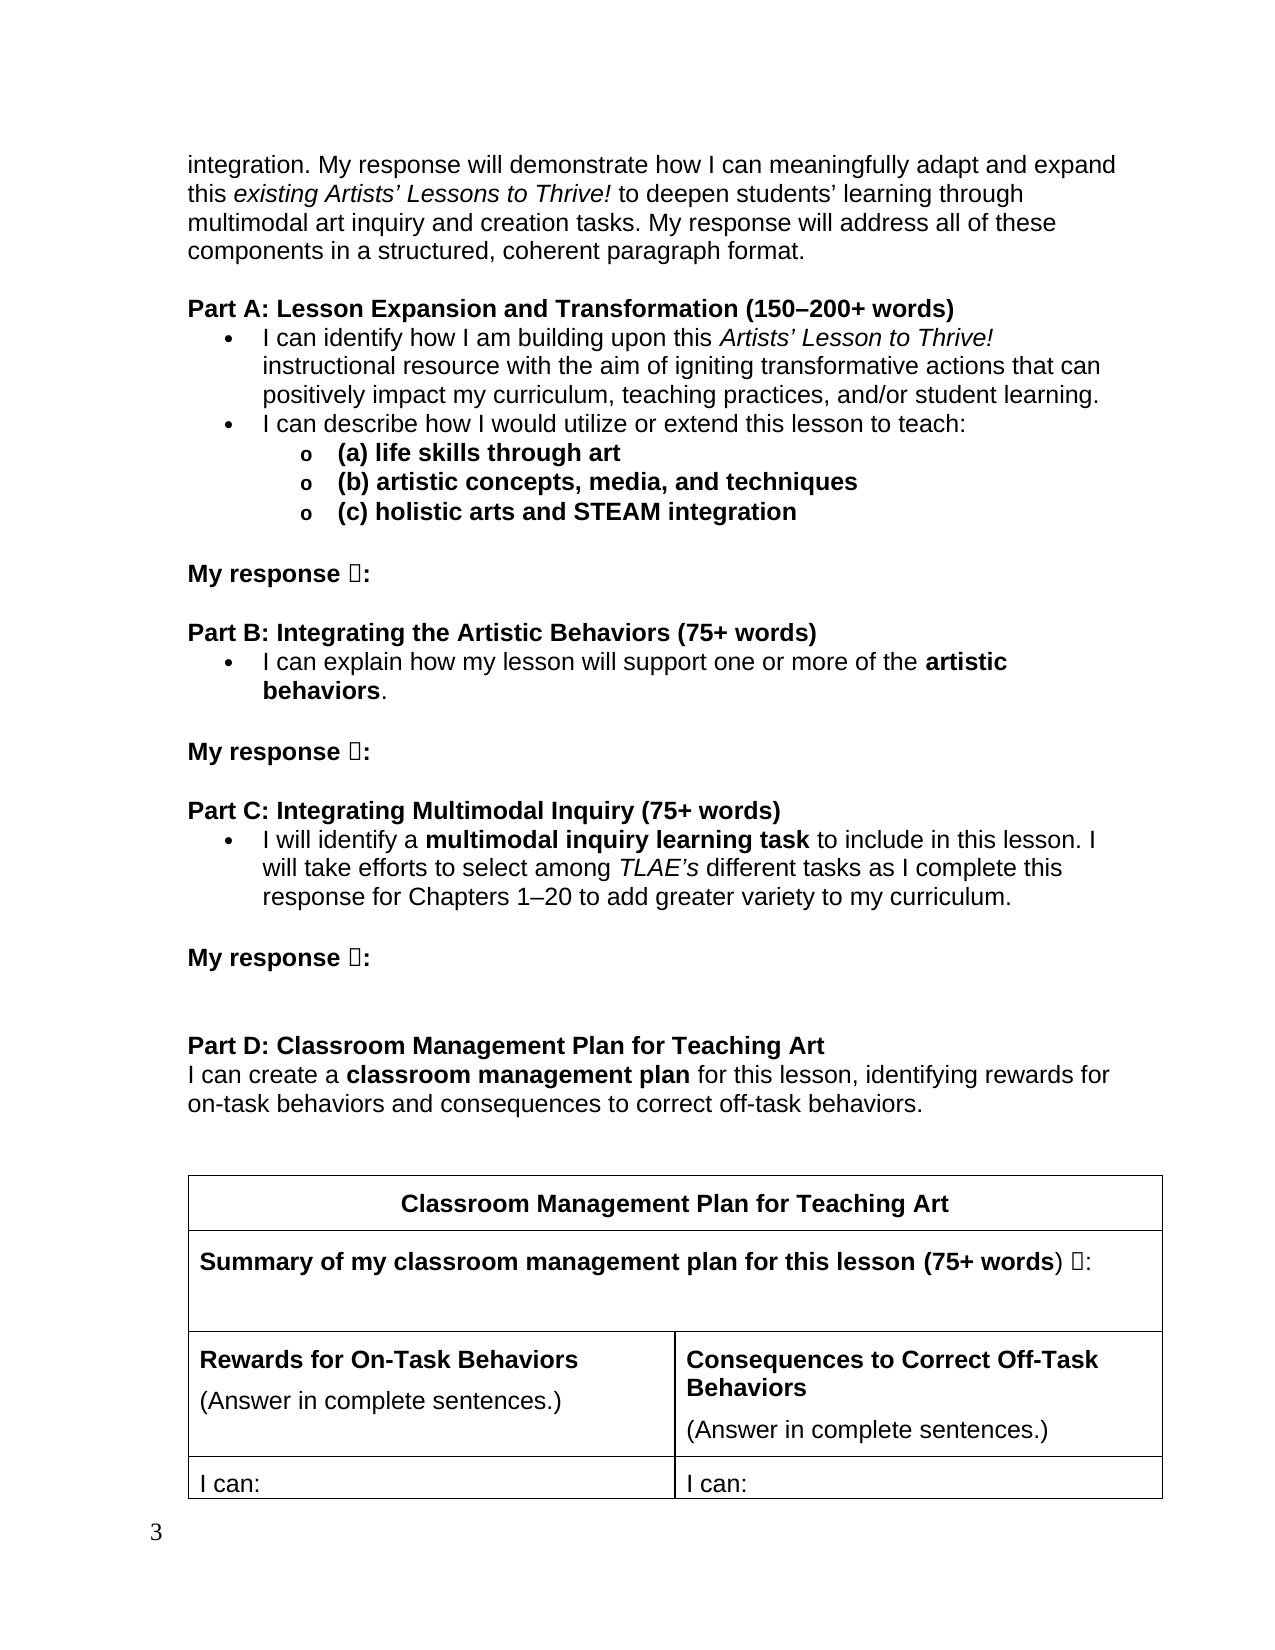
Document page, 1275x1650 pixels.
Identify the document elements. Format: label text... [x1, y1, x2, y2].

list I can explain how my lesson will support one or more of the artistic behaviors. [225, 647, 1125, 704]
table_cell I can: [189, 1457, 674, 1498]
table_cell Rewards for On-Task Behaviors (Answer in complete sentences.) [189, 1332, 674, 1456]
list I will identify a multimodal inquiry learning task to include in this lesson. I will take efforts to select among TLAE’s different tasks as I complete this response for Chapters 1–20 to add greater variety to my curriculum. [225, 825, 1125, 911]
list I can describe how I would utilize or extend this lesson to teach: [225, 409, 1125, 437]
text Part B: Integrating the Artistic Behaviors (75+ words) [187, 618, 1125, 647]
list (b) artistic concepts, media, and techniques [300, 467, 1125, 497]
text My response ✅: [187, 555, 1125, 589]
list (c) holistic arts and STEAM integration [300, 497, 1125, 527]
table_cell Consequences to Correct Off-Task Behaviors (Answer in complete sentences.) [676, 1332, 1162, 1456]
text I can create a classroom management plan for this lesson, identifying rewards for on-task behaviors and consequences to correct off-task behaviors. [187, 1060, 1125, 1117]
text Part A: Lesson Expansion and Transformation (150–200+ words) [187, 294, 1125, 322]
table_cell Summary of my classroom management plan for this lesson (75+ words) ✅: [189, 1231, 1162, 1331]
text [187, 150, 1125, 265]
text Part D: Classroom Management Plan for Teaching Art [187, 1031, 1125, 1060]
table_cell I can: [676, 1457, 1162, 1498]
list (a) life skills through art [300, 437, 1125, 467]
text My response ✅: [187, 733, 1125, 767]
list I can identify how I am building upon this Artists’ Lesson to Thrive! instructional resource with the aim of igniting transformative actions that can positively impact my curriculum, teaching practices, and/or student learning. [225, 322, 1125, 409]
text Part C: Integrating Multimodal Inquiry (75+ words) [187, 796, 1125, 825]
text My response ✅: [187, 940, 1125, 974]
table_header Classroom Management Plan for Teaching Art [189, 1176, 1162, 1230]
